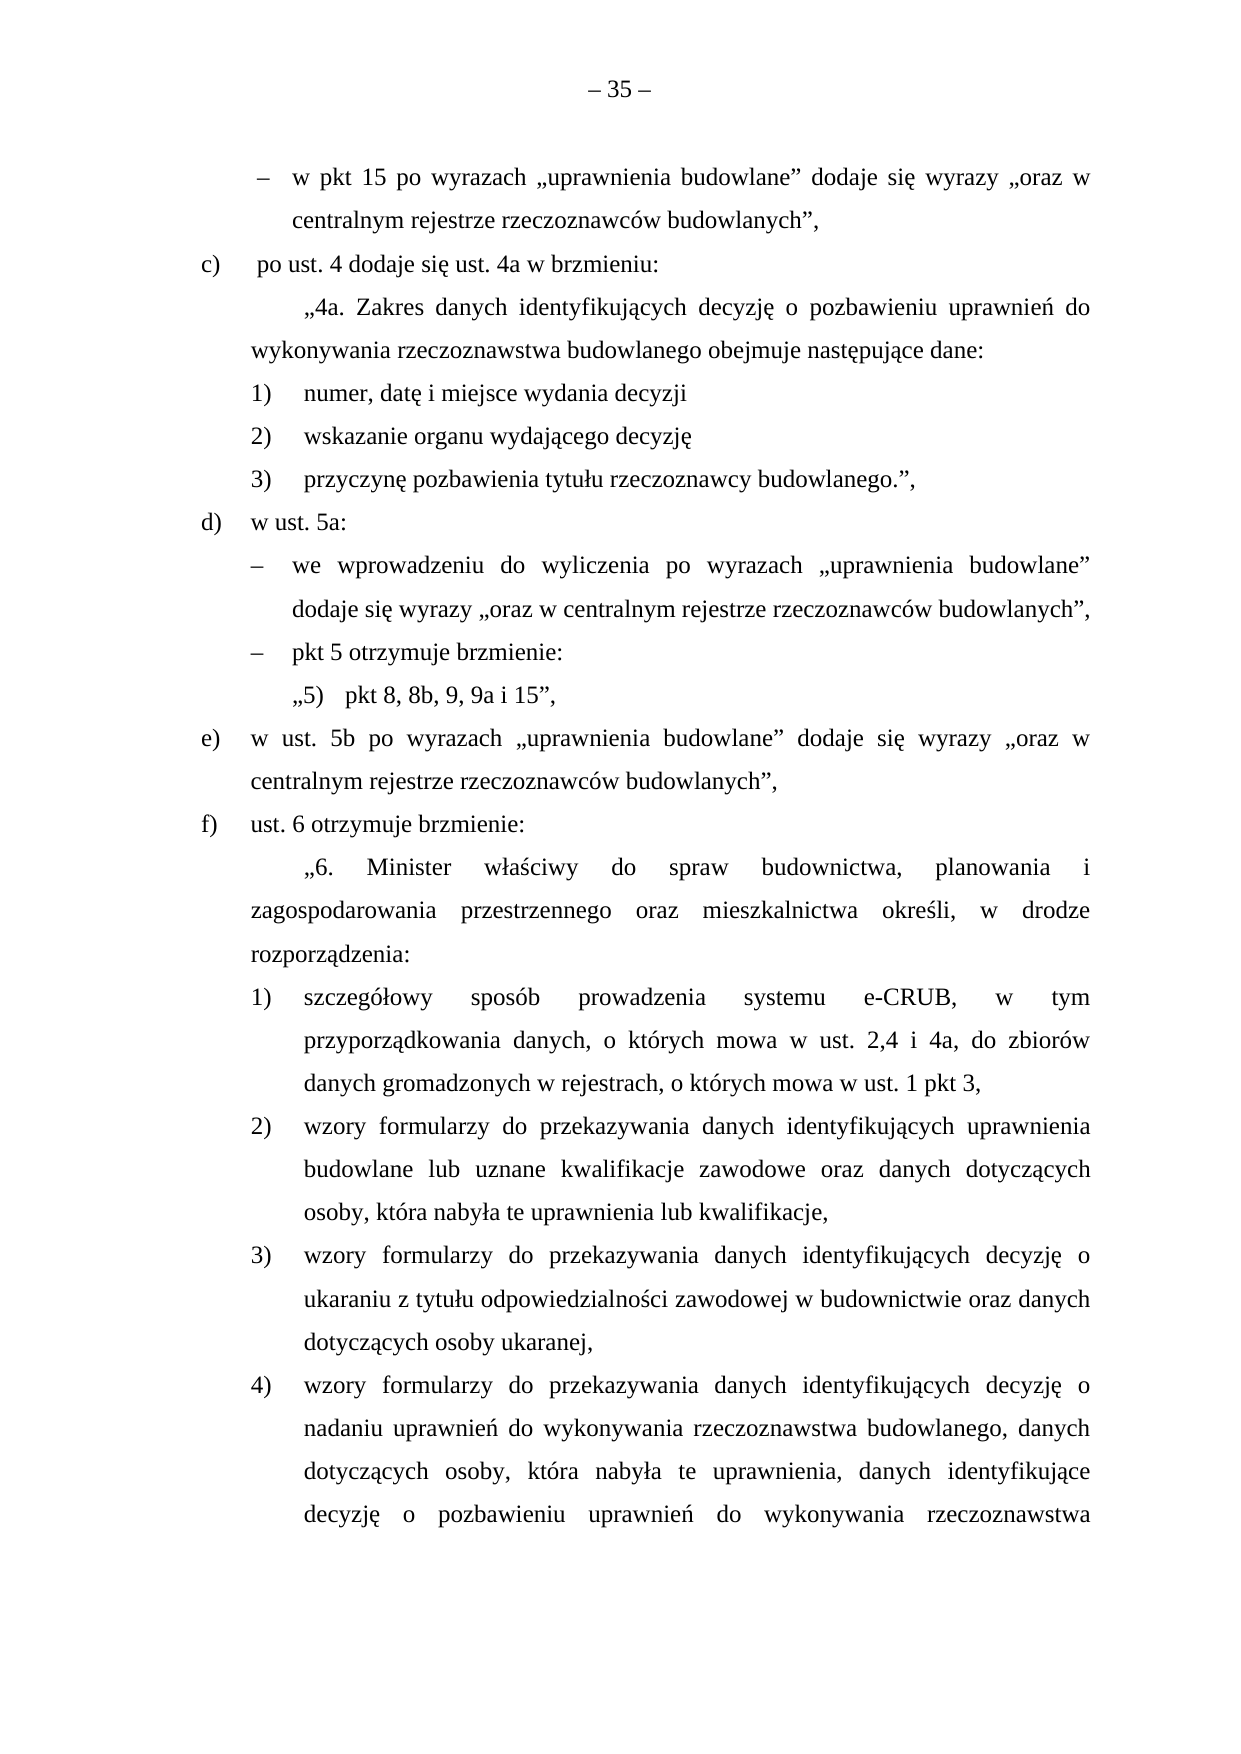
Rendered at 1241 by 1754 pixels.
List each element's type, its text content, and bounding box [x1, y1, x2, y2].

text 1) szczegółowy sposób prowadzenia systemu e-CRUB, w tym przyporządkowania danych, o których mowa w ust. 2,4 i 4a, do zbiorów danych gromadzonych w rejestrach, o których mowa w ust. 1 pkt 3, [251, 982, 1091, 1097]
text „4a. Zakres danych identyfikujących decyzję o pozbawieniu uprawnień do wykonywania rzeczoznawstwa budowlanego obejmuje następujące dane: [251, 292, 1091, 364]
text – pkt 5 otrzymuje brzmienie: [251, 637, 1091, 666]
text „6. Minister właściwy do spraw budownictwa, planowania i zagospodarowania przestrzennego oraz mieszkalnictwa określi, w drodze rozporządzenia: [251, 852, 1091, 967]
text d) w ust. 5a: [201, 507, 1091, 536]
text e) w ust. 5b po wyrazach „uprawnienia budowlane” dodaje się wyrazy „oraz w centralnym rejestrze rzeczoznawców budowlanych”, [201, 723, 1091, 795]
text 1) numer, datę i miejsce wydania decyzji [251, 378, 1091, 407]
text – w pkt 15 po wyrazach „uprawnienia budowlane” dodaje się wyrazy „oraz w centralnym rejestrze rzeczoznawców budowlanych”, [251, 162, 1091, 234]
text – we wprowadzeniu do wyliczenia po wyrazach „uprawnienia budowlane” dodaje się wyrazy „oraz w centralnym rejestrze rzeczoznawców budowlanych”, [251, 551, 1091, 622]
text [251, 1370, 1091, 1528]
text „5) pkt 8, 8b, 9, 9a i 15”, [292, 680, 1091, 709]
text 2) wskazanie organu wydającego decyzję [251, 421, 1091, 450]
text 3) przyczynę pozbawienia tytułu rzeczoznawcy budowlanego.”, [251, 464, 1091, 493]
text 3) wzory formularzy do przekazywania danych identyfikujących decyzję o ukaraniu z tytułu odpowiedzialności zawodowej w budownictwie oraz danych dotyczących osoby ukaranej, [251, 1241, 1091, 1356]
text c) po ust. 4 dodaje się ust. 4a w brzmieniu: [201, 249, 1091, 277]
text f) ust. 6 otrzymuje brzmienie: [201, 809, 1091, 838]
text 2) wzory formularzy do przekazywania danych identyfikujących uprawnienia budowlane lub uznane kwalifikacje zawodowe oraz danych dotyczących osoby, która nabyła te uprawnienia lub kwalifikacje, [251, 1111, 1091, 1226]
